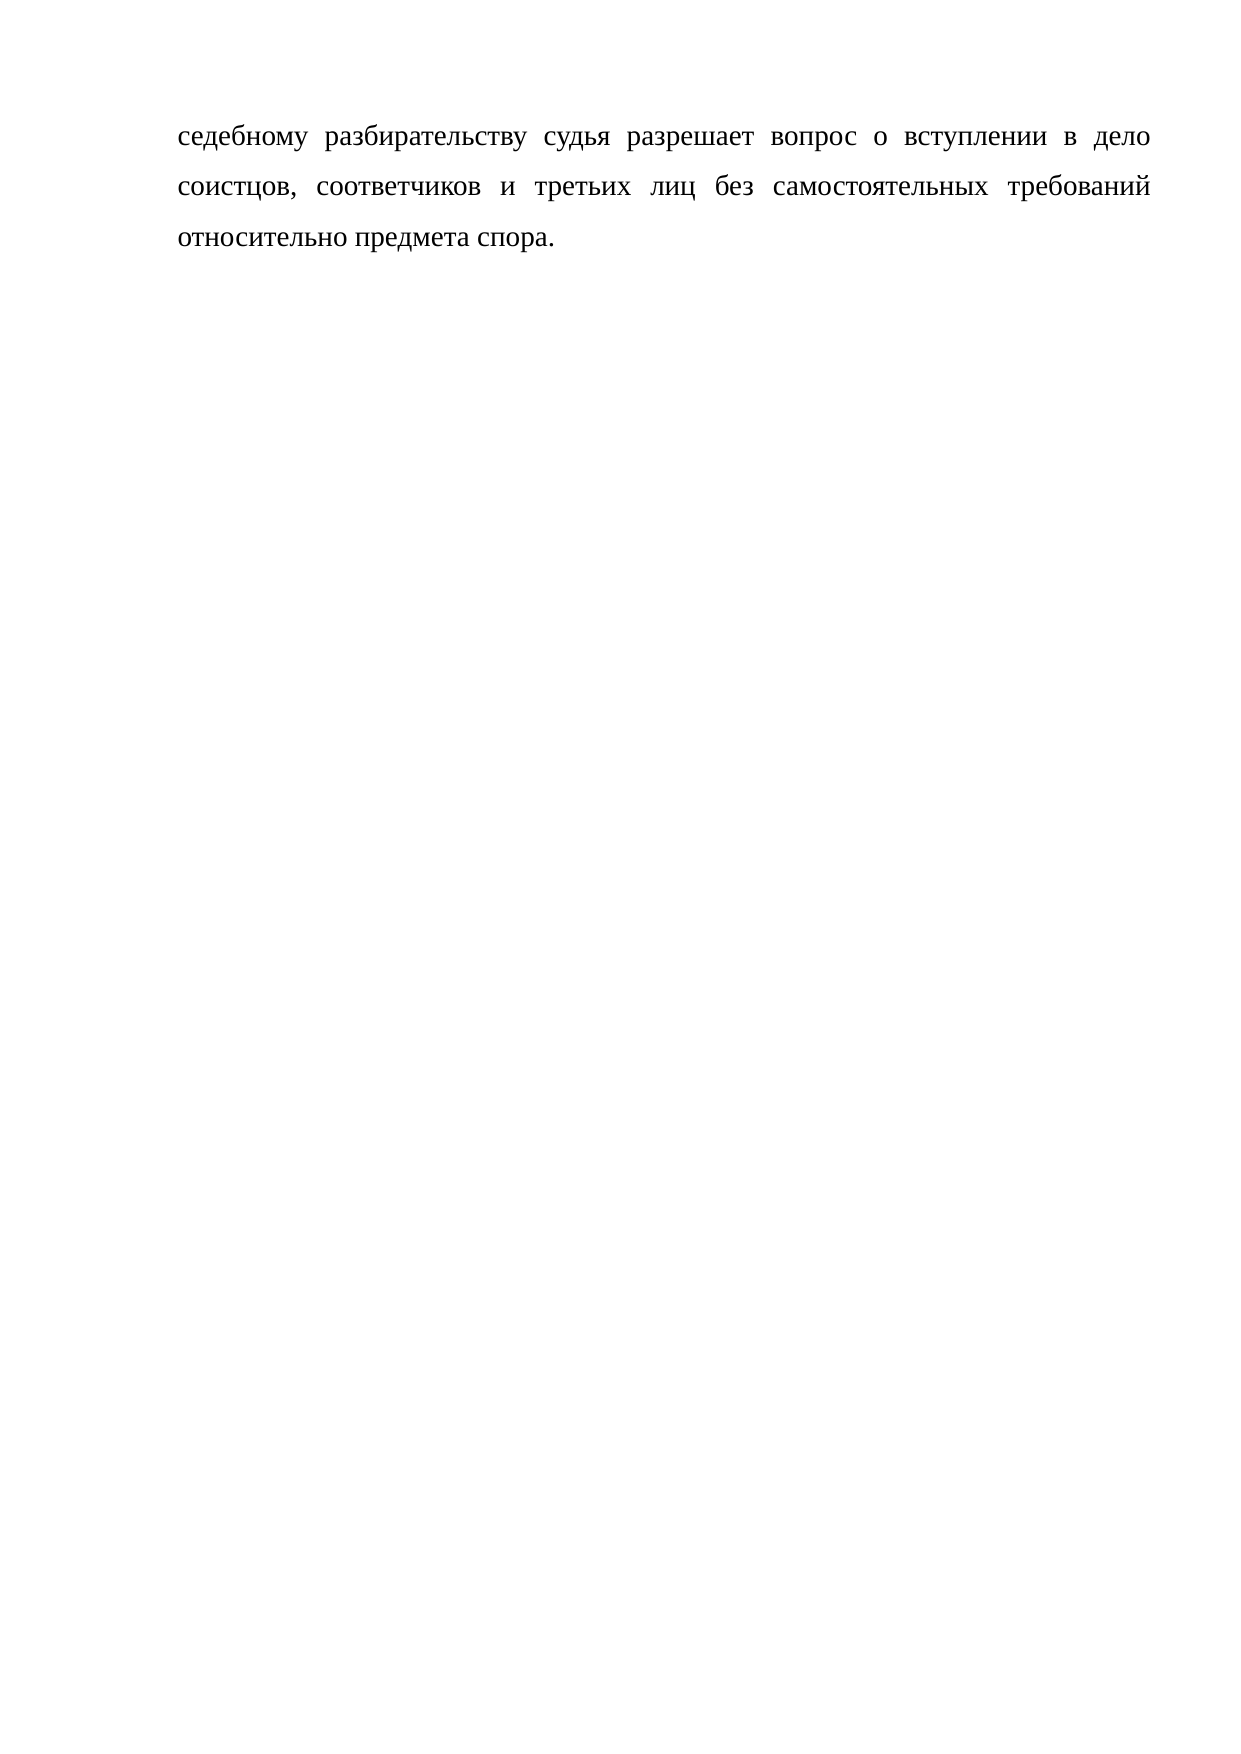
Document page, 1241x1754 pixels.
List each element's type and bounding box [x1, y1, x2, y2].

list [177, 118, 1152, 252]
